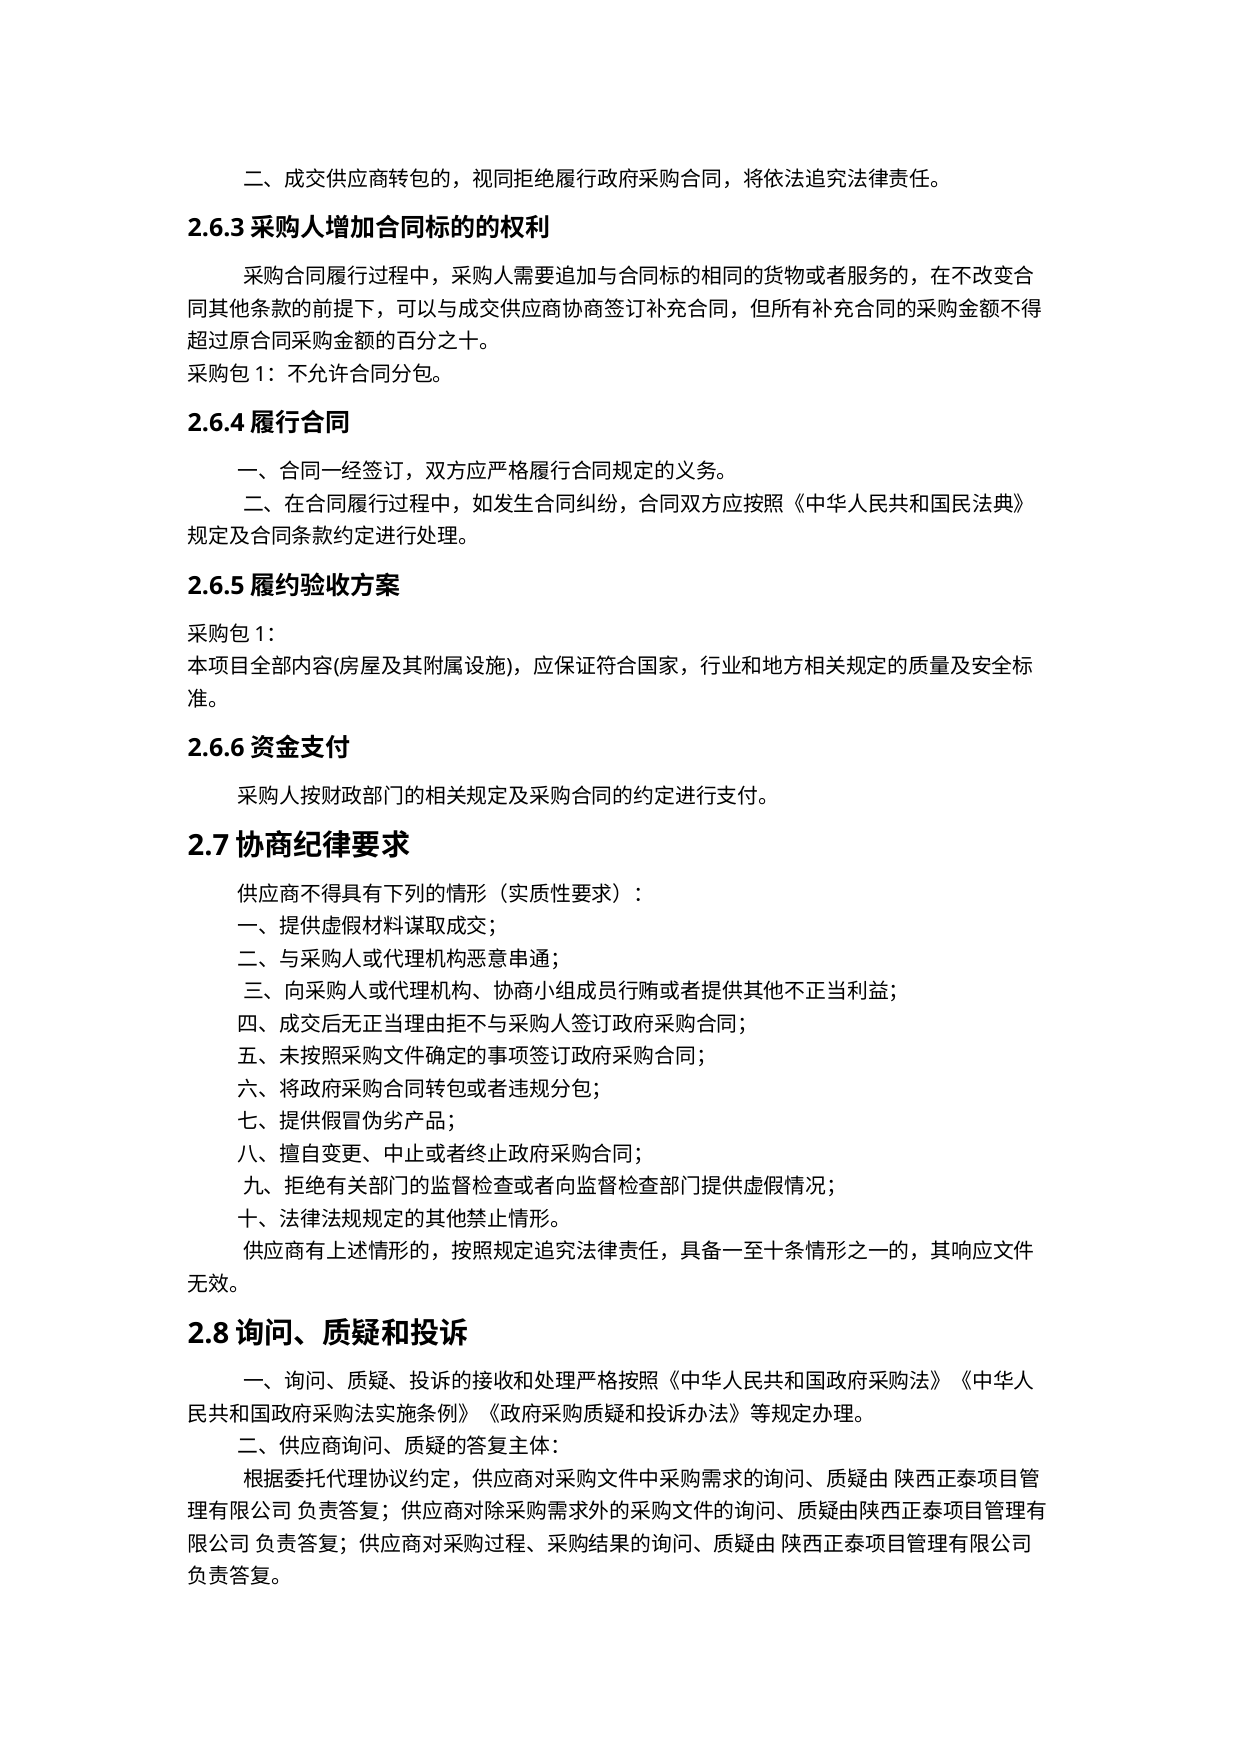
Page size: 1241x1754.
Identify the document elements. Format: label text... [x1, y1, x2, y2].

text 九、拒绝有关部门的监督检查或者向监督检查部门提供虚假情况； [187, 1169, 1053, 1202]
text 二、成交供应商转包的，视同拒绝履行政府采购合同，将依法追究法律责任。 [187, 162, 1053, 194]
text 二、供应商询问、质疑的答复主体： [187, 1429, 1053, 1462]
text 十、法律法规规定的其他禁止情形。 [187, 1202, 1053, 1234]
text 根据委托代理协议约定，供应商对采购文件中采购需求的询问、质疑由 陕西正泰项目管理有限公司 负责答复；供应商对除采购需求外的采购文件的询问、质疑由陕西正泰项目管理有限公司 负责答复；供应商对采购过程、采购结果的询问、质疑由 陕西正泰项目管理有限公司 负责答复。 [187, 1462, 1053, 1592]
text 供应商有上述情形的，按照规定追究法律责任，具备一至十条情形之一的，其响应文件无效。 [187, 1234, 1053, 1299]
text 二、在合同履行过程中，如发生合同纠纷，合同双方应按照《中华人民共和国民法典》规定及合同条款约定进行处理。 [187, 487, 1053, 552]
text 2.6.4履行合同 [187, 389, 1053, 454]
text 2.8询问、质疑和投诉 [187, 1299, 1053, 1364]
text 一、询问、质疑、投诉的接收和处理严格按照《中华人民共和国政府采购法》《中华人民共和国政府采购法实施条例》《政府采购质疑和投诉办法》等规定办理。 [187, 1364, 1053, 1429]
text 供应商不得具有下列的情形（实质性要求）： [187, 877, 1053, 909]
text 2.6.3采购人增加合同标的的权利 [187, 194, 1053, 259]
text 一、提供虚假材料谋取成交； [187, 909, 1053, 942]
text 2.6.6资金支付 [187, 714, 1053, 779]
text 七、提供假冒伪劣产品； [187, 1104, 1053, 1137]
text 本项目全部内容(房屋及其附属设施)，应保证符合国家，行业和地方相关规定的质量及安全标准。 [187, 649, 1053, 714]
text 一、合同一经签订，双方应严格履行合同规定的义务。 [187, 454, 1053, 487]
text 四、成交后无正当理由拒不与采购人签订政府采购合同； [187, 1007, 1053, 1039]
text 采购包1： [187, 617, 1053, 649]
text 六、将政府采购合同转包或者违规分包； [187, 1072, 1053, 1104]
text 采购合同履行过程中，采购人需要追加与合同标的相同的货物或者服务的，在不改变合同其他条款的前提下，可以与成交供应商协商签订补充合同，但所有补充合同的采购金额不得超过原合同采购金额的百分之十。 [187, 259, 1053, 357]
text 采购人按财政部门的相关规定及采购合同的约定进行支付。 [187, 779, 1053, 812]
text 2.6.5履约验收方案 [187, 552, 1053, 617]
text 采购包1：不允许合同分包。 [187, 357, 1053, 389]
text 五、未按照采购文件确定的事项签订政府采购合同； [187, 1039, 1053, 1072]
text 八、擅自变更、中止或者终止政府采购合同； [187, 1137, 1053, 1169]
text 三、向采购人或代理机构、协商小组成员行贿或者提供其他不正当利益； [187, 974, 1053, 1007]
text 2.7协商纪律要求 [187, 812, 1053, 877]
text 二、与采购人或代理机构恶意串通； [187, 942, 1053, 974]
